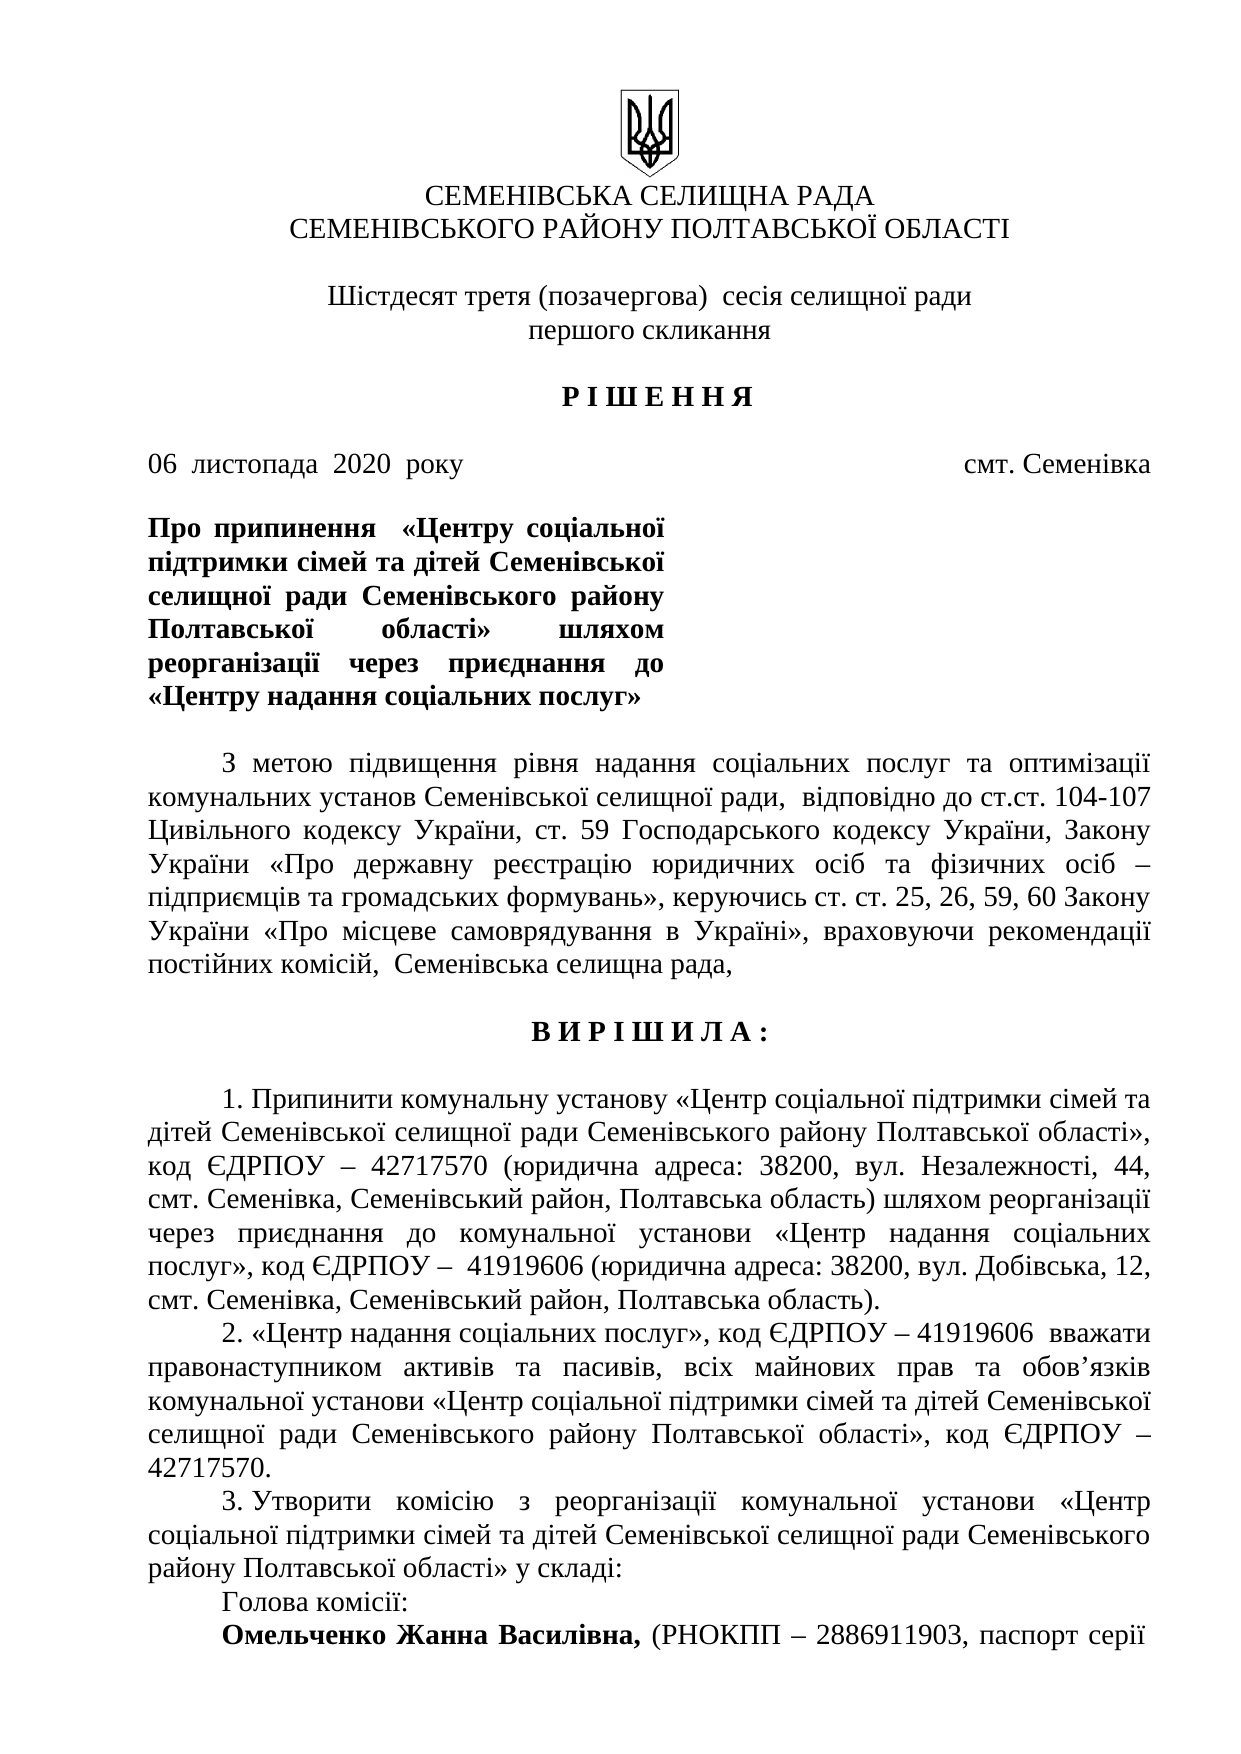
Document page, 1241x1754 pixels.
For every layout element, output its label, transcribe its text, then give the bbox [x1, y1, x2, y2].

text СЕМЕНІВСЬКА СЕЛИЩНА РАДА [148, 178, 1152, 211]
text З метою підвищення рівня надання соціальних послуг та оптимізації комунальних установ Семенівської селищної ради, відповідно до ст.ст. 104-107 Цивільного кодексу України, ст. 59 Господарського кодексу України, Закону України «Про державну реєстрацію юридичних осіб та фізичних осіб – підприємців та громадських формувань», керуючись ст. ст. 25, 26, 59, 60 Закону України «Про місцеве самоврядування в Україні», враховуючи рекомендації постійних комісій, Семенівська селищна рада, [148, 745, 1152, 980]
text першого скликання [148, 312, 1152, 345]
text В И Р І Ш И Л А : [148, 1014, 1152, 1047]
text СЕМЕНІВСЬКОГО РАЙОНУ ПОЛТАВСЬКОЇ ОБЛАСТІ [148, 211, 1152, 245]
list Утворити комісію з реорганізації комунальної установи «Центр соціальної підтримки сімей та дітей Семенівської селищної ради Семенівського району Полтавської області» у складі: [148, 1483, 1152, 1584]
picture [619, 88, 680, 178]
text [148, 1617, 1145, 1651]
text Про припинення «Центру соціальної підтримки сімей та дітей Семенівської селищної ради Семенівського району Полтавської області» шляхом реорганізації через приєднання до «Центру надання соціальних послуг» [148, 511, 664, 712]
list «Центр надання соціальних послуг», код ЄДРПОУ – 41919606 вважати правонаступником активів та пасивів, всіх майнових прав та обов’язків комунальної установи «Центр соціальної підтримки сімей та дітей Семенівської селищної ради Семенівського району Полтавської області», код ЄДРПОУ – 42717570. [148, 1316, 1152, 1483]
text 06 листопада 2020 року смт. Семенівка [148, 446, 1152, 479]
list Припинити комунальну установу «Центр соціальної підтримки сімей та дітей Семенівської селищної ради Семенівського району Полтавської області», код ЄДРПОУ – 42717570 (юридична адреса: 38200, вул. Незалежності, 44, смт. Семенівка, Семенівський район, Полтавська область) шляхом реорганізації через приєднання до комунальної установи «Центр надання соціальних послуг», код ЄДРПОУ – 41919606 (юридична адреса: 38200, вул. Добівська, 12, смт. Семенівка, Семенівський район, Полтавська область). [148, 1081, 1152, 1316]
text Голова комісії: [148, 1584, 1145, 1617]
text Шістдесят третя (позачергова) сесія селищної ради [148, 278, 1152, 312]
text Р І Ш Е Н Н Я [148, 379, 1152, 412]
